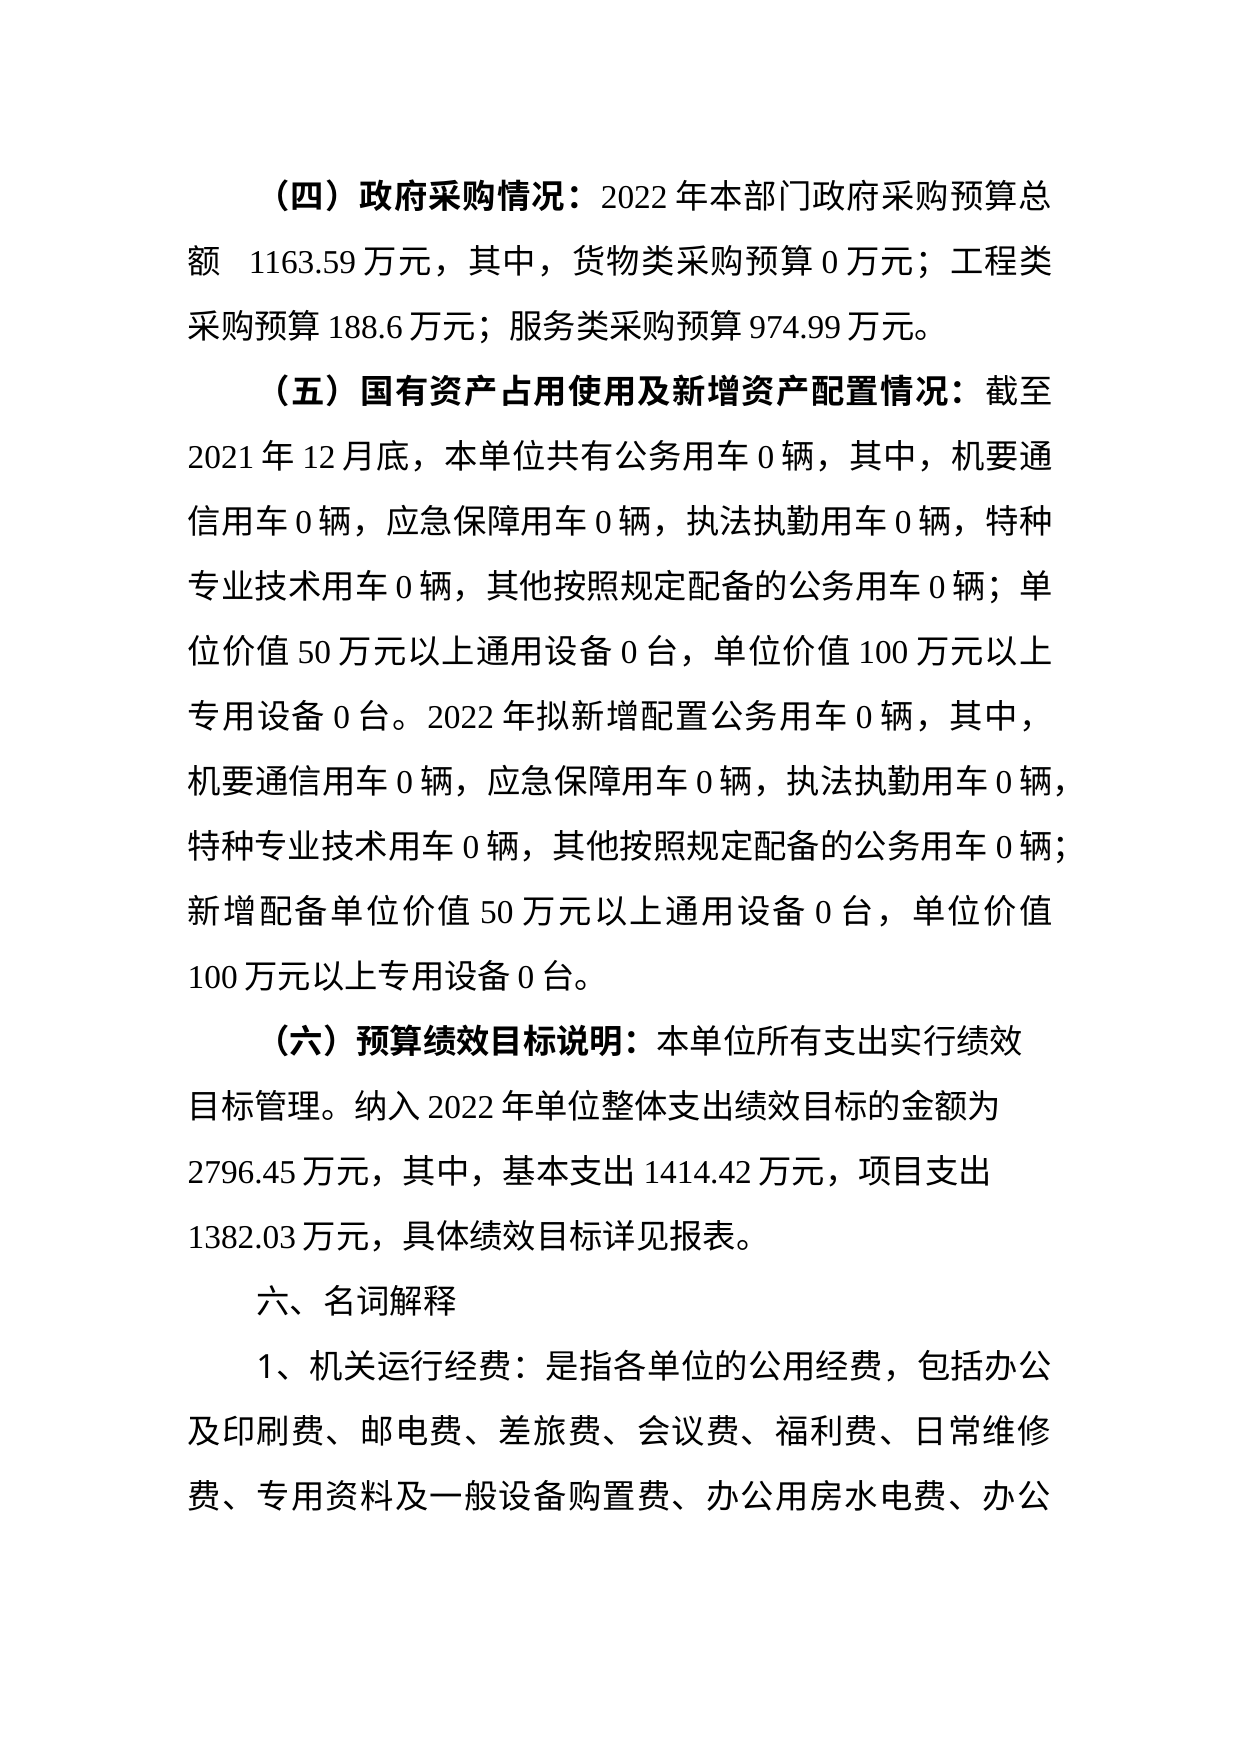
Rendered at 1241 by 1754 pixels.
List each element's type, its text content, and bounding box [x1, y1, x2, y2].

text （五）国有资产占用使用及新增资产配置情况：截至2021年12月底，本单位共有公务用车0辆，其中，机要通信用车0辆，应急保障用车0辆，执法执勤用车0辆，特种专业技术用车0辆，其他按照规定配备的公务用车0辆；单位价值50万元以上通用设备0台，单位价值100万元以上专用设备0台。2022年拟新增配置公务用车0辆，其中，机要通信用车0辆，应急保障用车0辆，执法执勤用车0辆，特种专业技术用车0辆，其他按照规定配备的公务用车0辆；新增配备单位价值50万元以上通用设备0台，单位价值100万元以上专用设备0台。 [187, 357, 1053, 1007]
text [187, 1332, 1053, 1527]
text （四）政府采购情况：2022年本部门政府采购预算总额 1163.59万元，其中，货物类采购预算0万元；工程类采购预算188.6万元；服务类采购预算974.99万元。 [187, 162, 1053, 357]
text （六）预算绩效目标说明：本单位所有支出实行绩效目标管理。纳入2022年单位整体支出绩效目标的金额为 2796.45万元，其中，基本支出 1414.42万元，项目支出 1382.03万元，具体绩效目标详见报表。 [187, 1007, 1053, 1267]
text 六、名词解释 [187, 1267, 1053, 1332]
